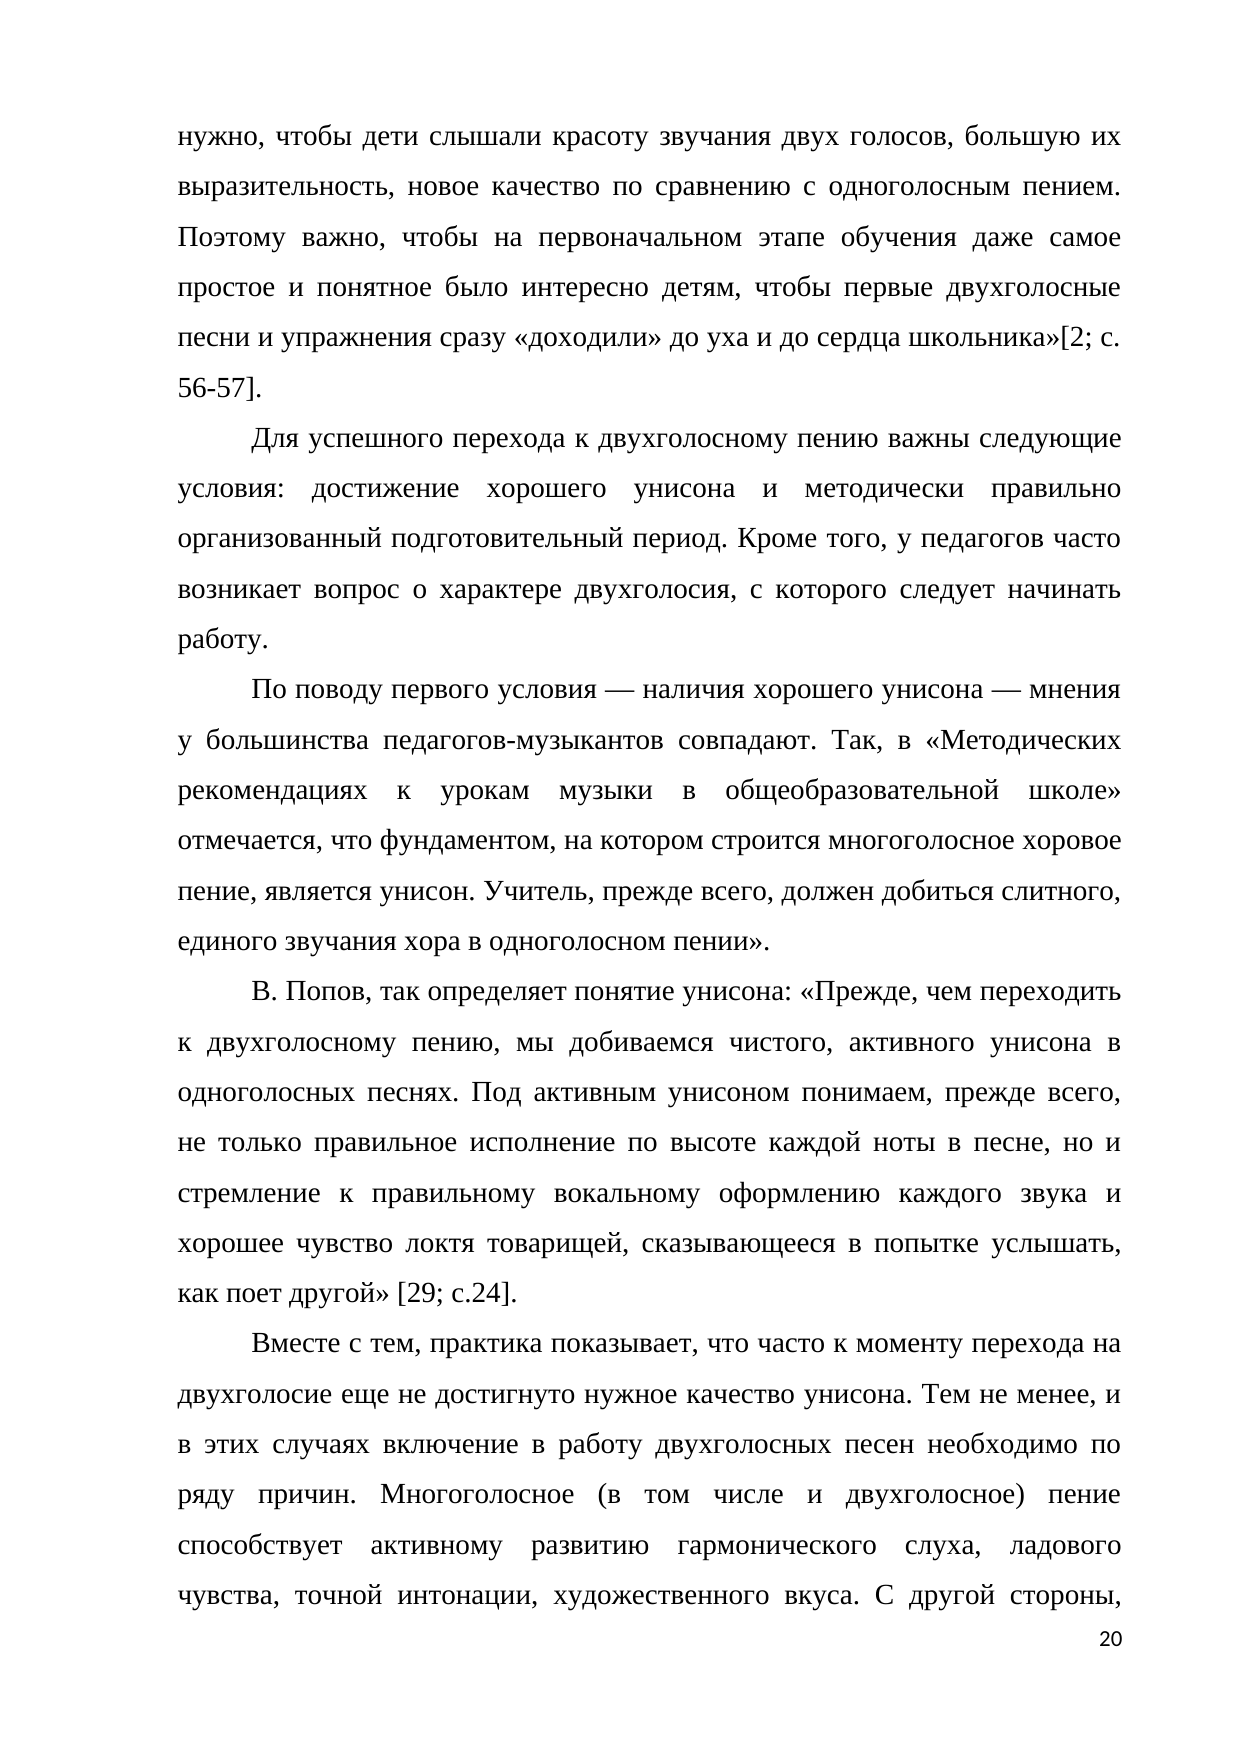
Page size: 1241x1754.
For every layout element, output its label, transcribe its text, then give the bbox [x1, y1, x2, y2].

text По поводу первого условия — наличия хорошего унисона — мнения у большинства педагогов-музыкантов совпадают. Так, в «Методических рекомендациях к урокам музыки в общеобразовательной школе» отмечается, что фундаментом, на котором строится многоголосное хоровое пение, является унисон. Учитель, прежде всего, должен добиться слитного, единого звучания хора в одноголосном пении». [177, 672, 1122, 957]
text В. Попов, так определяет понятие унисона: «Прежде, чем переходить к двухголосному пению, мы добиваемся чистого, активного унисона в одноголосных песнях. Под активным унисоном понимаем, прежде всего, не только правильное исполнение по высоте каждой ноты в песне, но и стремление к правильному вокальному оформлению каждого звука и хорошее чувство локтя товарищей, сказывающееся в попытке услышать, как поет другой» [29; с.24]. [177, 973, 1122, 1309]
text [177, 118, 1122, 403]
text Для успешного перехода к двухголосному пению важны следующие условия: достижение хорошего унисона и методически правильно организованный подготовительный период. Кроме того, у педагогов часто возникает вопрос о характере двухголосия, с которого следует начинать работу. [177, 420, 1122, 655]
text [177, 1326, 1122, 1611]
